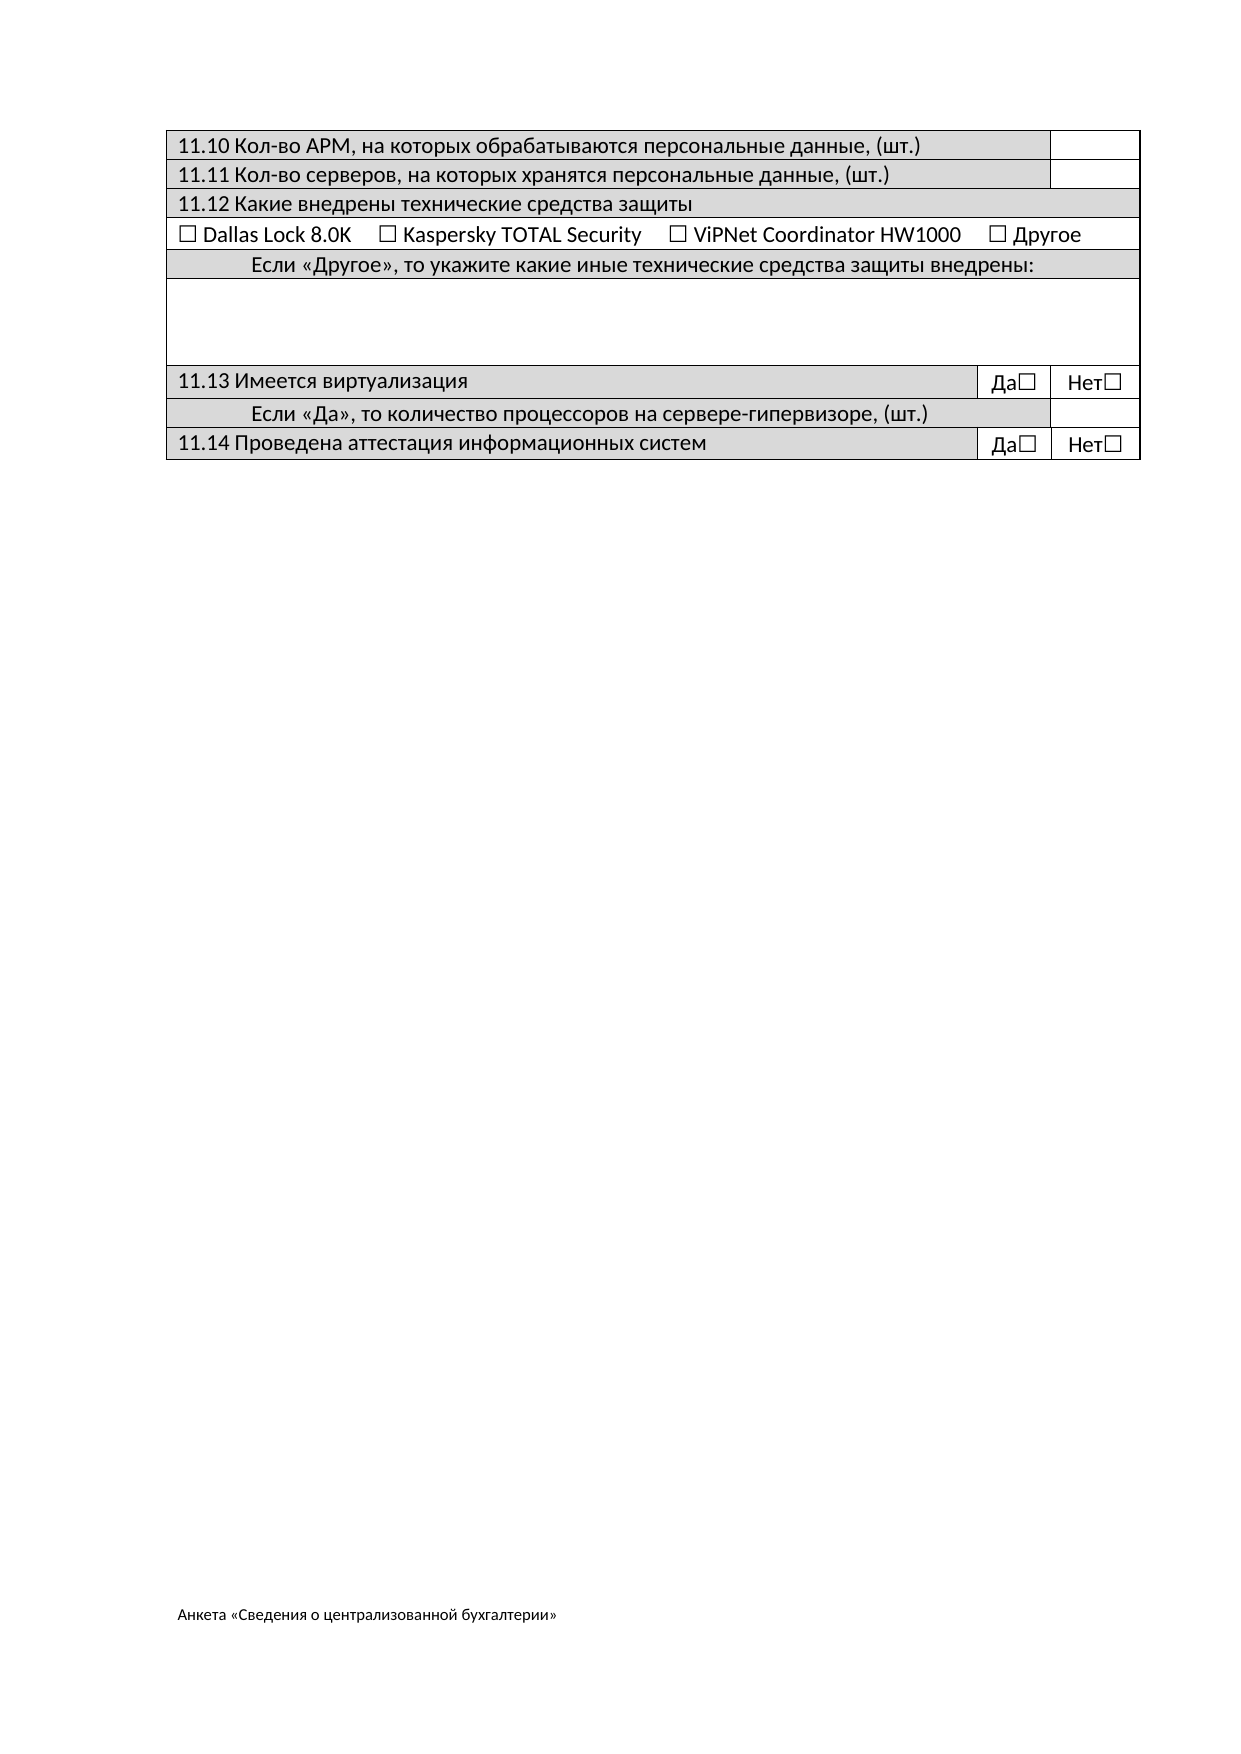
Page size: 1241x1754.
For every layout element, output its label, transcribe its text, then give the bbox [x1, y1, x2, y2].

table_cell [1051, 399, 1139, 427]
table_cell 11.10 Кол-во АРМ, на которых обрабатываются персональные данные, (шт.) [167, 131, 1050, 159]
table_cell Нет [1051, 366, 1139, 398]
table_cell [1051, 160, 1139, 188]
table_cell Если «Да», то количество процессоров на сервере-гипервизоре, (шт.) [167, 399, 1050, 427]
table_cell 11.12 Какие внедрены технические средства защиты [167, 189, 1139, 217]
table_cell 11.11 Кол-во серверов, на которых хранятся персональные данные, (шт.) [167, 160, 1050, 188]
table_cell 11.13 Имеется виртуализация [167, 366, 977, 398]
table_cell Нет [1052, 428, 1139, 459]
table_cell [1051, 131, 1139, 159]
table_cell Да [978, 428, 1051, 459]
table_cell 11.14 Проведена аттестация информационных систем [167, 428, 977, 459]
table_cell [167, 279, 1139, 365]
table_cell Если «Другое», то укажите какие иные технические средства защиты внедрены: [167, 250, 1139, 278]
table_cell Dallas Lock 8.0K Kaspersky TOTAL Security ViPNet Coordinator HW1000 Другое [167, 218, 1139, 249]
table_cell Да [978, 366, 1050, 398]
